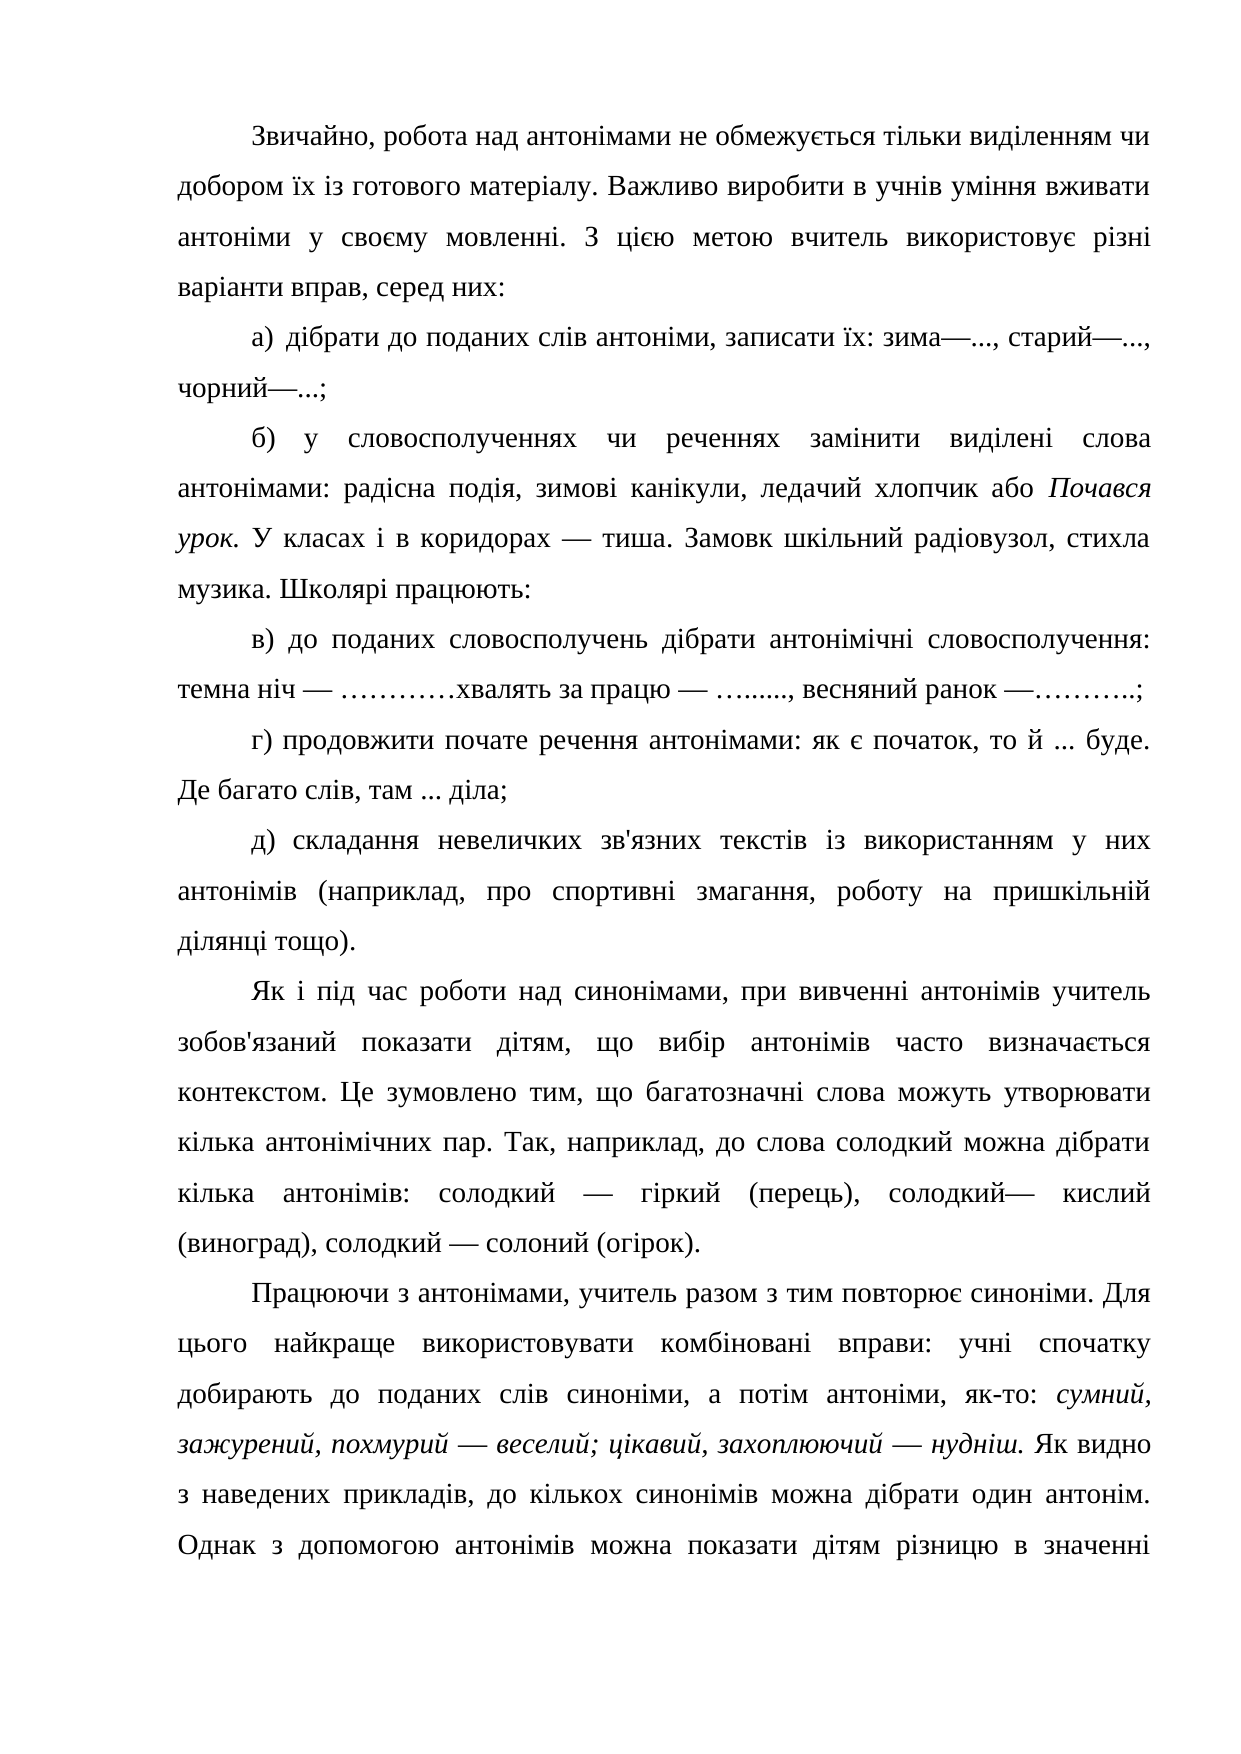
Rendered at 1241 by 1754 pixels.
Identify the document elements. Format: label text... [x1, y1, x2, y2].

text в) до поданих словосполучень дібрати антонімічні словосполучення: темна ніч — …………хвалять за працю — …......, весняний ранок —………..; [177, 621, 1152, 705]
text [177, 1275, 1152, 1560]
text Звичайно, робота над антонімами не обмежується тільки виділенням чи добором їх із готового матеріалу. Важливо виробити в учнів уміння вживати антоніми у своєму мовленні. З цією метою вчитель використовує різні варіанти вправ, серед них: [177, 118, 1152, 303]
text Як і під час роботи над синонімами, при вивченні антонімів учитель зобов'язаний показати дітям, що вибір антонімів часто визначається контекстом. Це зумовлено тим, що багатозначні слова можуть утворювати кілька антонімічних пар. Так, наприклад, до слова солодкий можна дібрати кілька антонімів: солодкий — гіркий (перець), солодкий— кислий (виноград), солодкий — солоний (огірок). [177, 973, 1152, 1258]
text г) продовжити почате речення антонімами: як є початок, то й ... буде. Де багато слів, там ... діла; [177, 722, 1152, 806]
text а) дібрати до поданих слів антоніми, записати їх: зима—..., старий—..., чорний—...; [177, 319, 1152, 403]
text б) у словосполученнях чи реченнях замінити виділені слова антонімами: радісна подія, зимові канікули, ледачий хлопчик або Почався урок. У класах і в коридорах — тиша. Замовк шкільний радіовузол, стихла музика. Школярі працюють: [177, 420, 1152, 604]
text д) складання невеличких зв'язних текстів із використанням у них антонімів (наприклад, про спортивні змагання, роботу на пришкільній ділянці тощо). [177, 822, 1152, 957]
